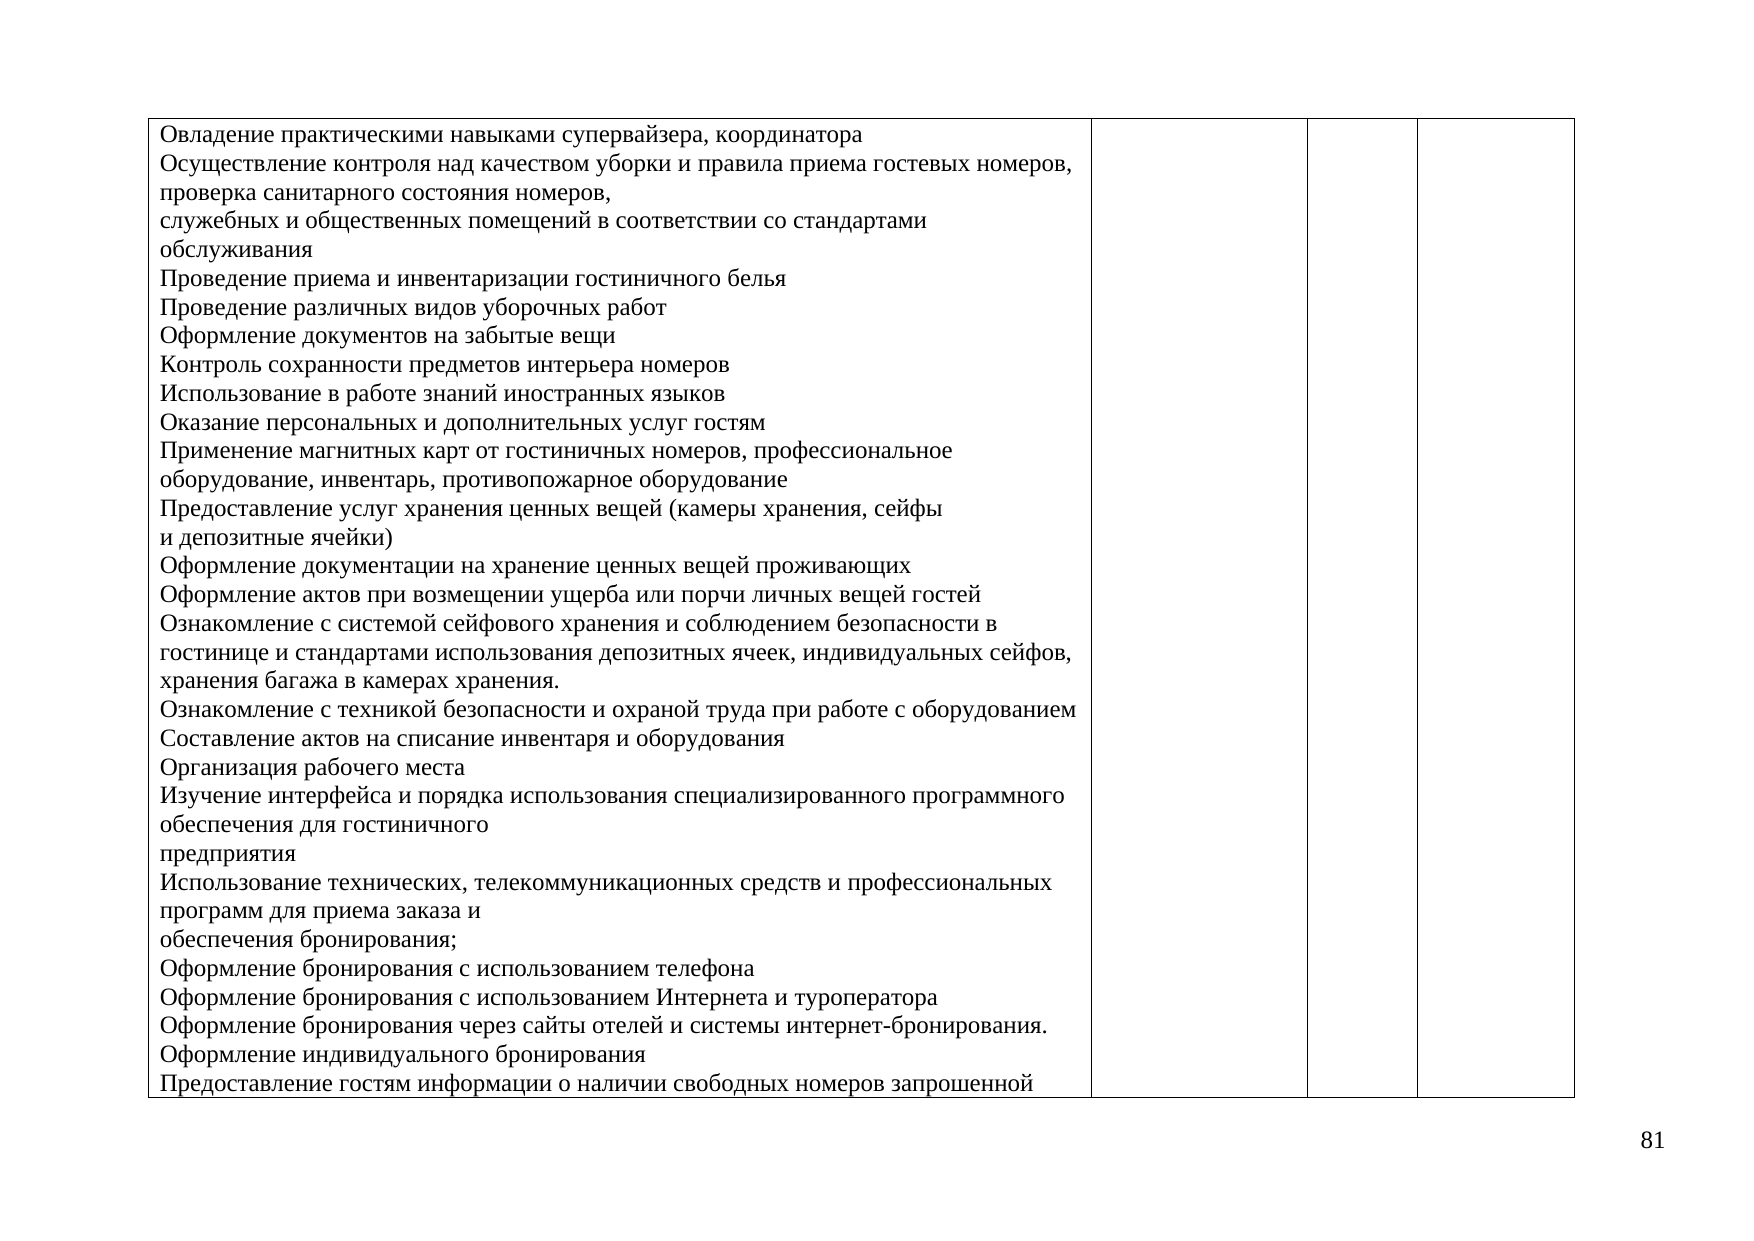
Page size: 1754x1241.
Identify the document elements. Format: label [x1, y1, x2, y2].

table_cell [1308, 119, 1417, 1097]
table_cell [1092, 119, 1307, 1097]
table_cell [149, 119, 1091, 1097]
table_cell [1418, 119, 1574, 1097]
